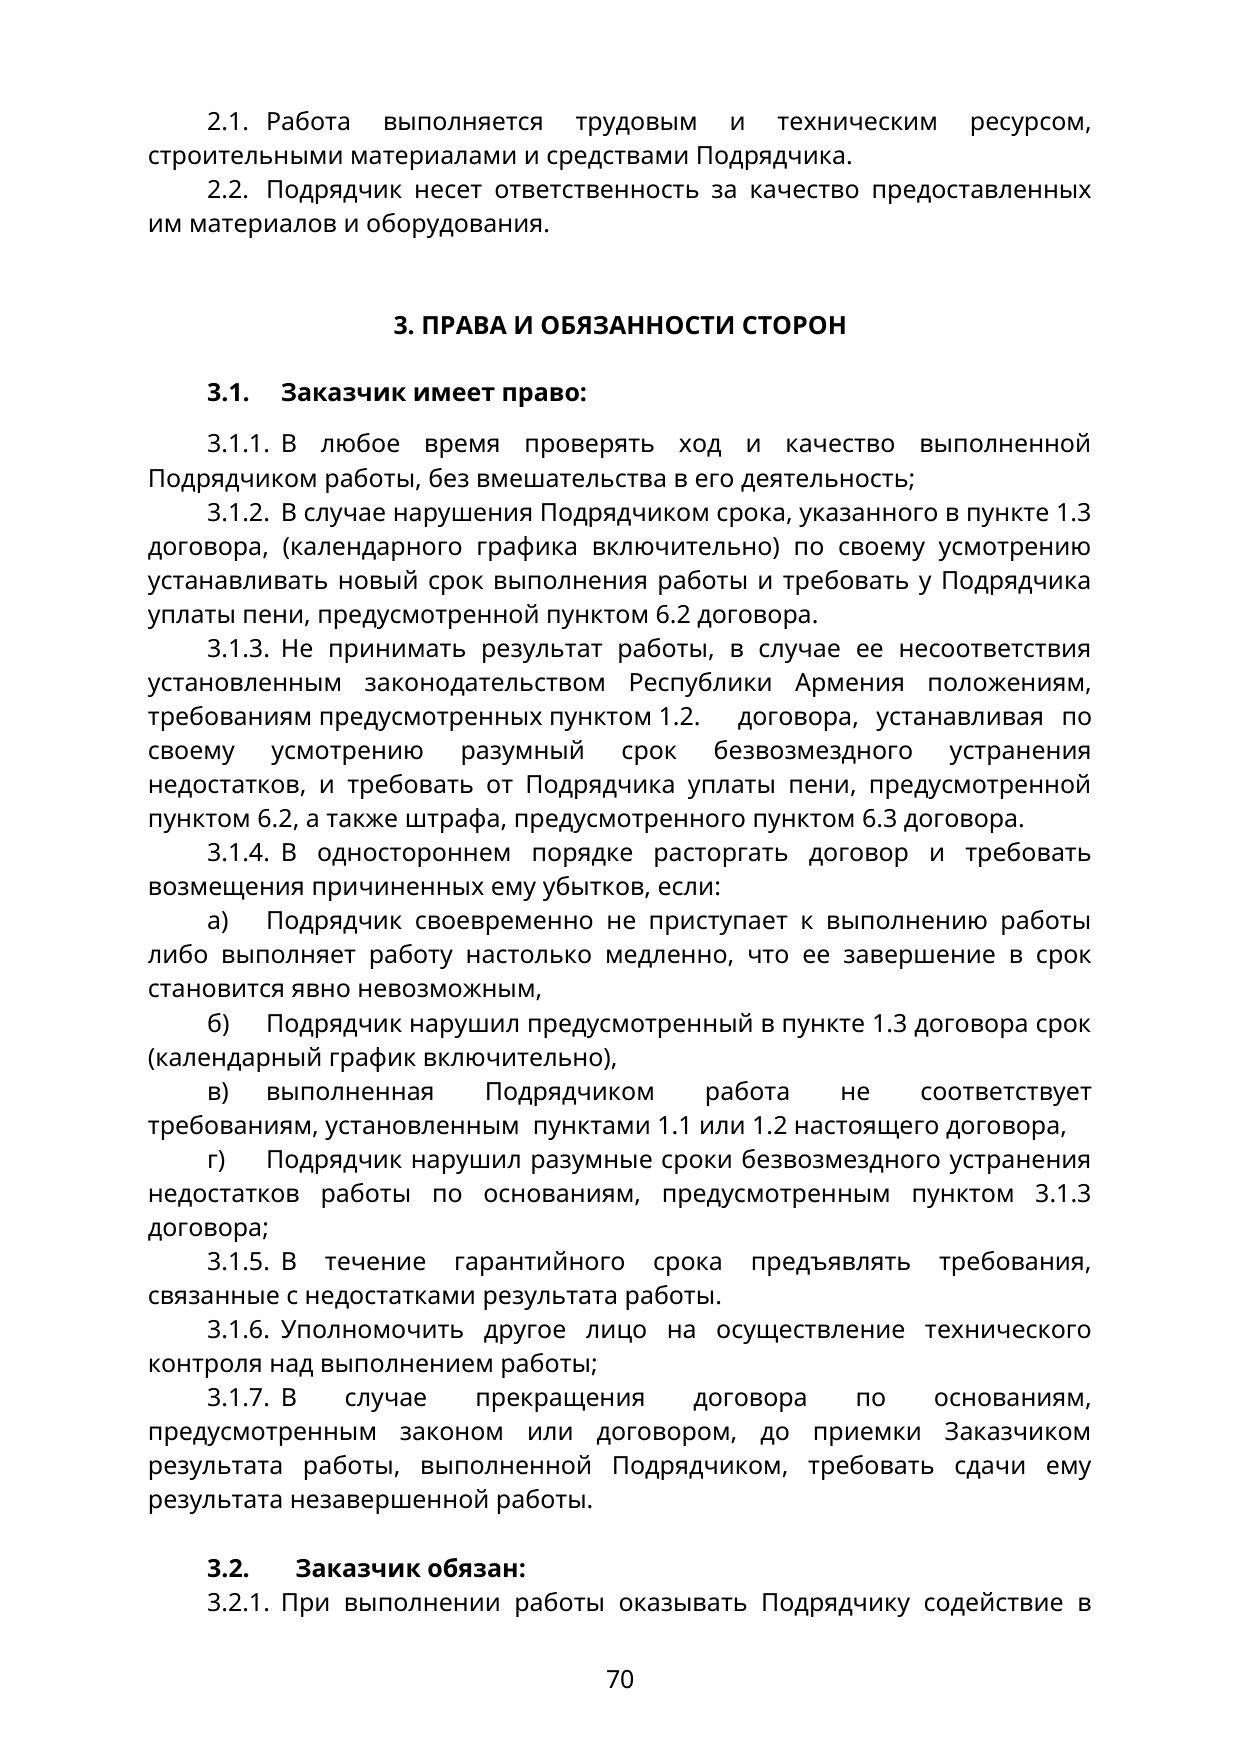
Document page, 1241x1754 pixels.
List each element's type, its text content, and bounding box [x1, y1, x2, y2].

text 3.1.3. Не принимать результат работы, в случае ее несоответствия установленным законодательством Республики Армения положениям, требованиям предусмотренных пунктом 1.2. договора, устанавливая по своему усмотрению разумный срок безвозмездного устранения недостатков, и требовать от Подрядчика уплаты пени, предусмотренной пунктом 6.2, а также штрафа, предусмотренного пунктом 6.3 договора. [148, 631, 1092, 835]
text 3.1.7. В случае прекращения договора по основаниям, предусмотренным законом или договором, до приемки Заказчиком результата работы, выполненной Подрядчиком, требовать сдачи ему результата незавершенной работы. [148, 1380, 1092, 1516]
text г) Подрядчик нарушил разумные сроки безвозмездного устранения недостатков работы по основаниям, предусмотренным пунктом 3.1.3 договора; [148, 1141, 1092, 1244]
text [148, 1584, 1092, 1618]
text а) Подрядчик своевременно не приступает к выполнению работы либо выполняет работу настолько медленно, что ее завершение в срок становится явно невозможным, [148, 903, 1092, 1005]
text 3.1.6. Уполномочить другое лицо на осуществление технического контроля над выполнением работы; [148, 1312, 1092, 1380]
text в) выполненная Подрядчиком работа не соответствует требованиям, установленным пунктами 1.1 или 1.2 настоящего договора, [148, 1073, 1092, 1141]
text 2.2. Подрядчик несет ответственность за качество предоставленных им материалов и оборудования. [148, 172, 1092, 240]
text 3.1.1. В любое время проверять ход и качество выполненной Подрядчиком работы, без вмешательства в его деятельность; [148, 426, 1092, 494]
text б) Подрядчик нарушил предусмотренный в пункте 1.3 договора срок (календарный график включительно), [148, 1005, 1092, 1073]
text 3.1.4. В одностороннем порядке расторгать договор и требовать возмещения причиненных ему убытков, если: [148, 835, 1092, 903]
text 2.1. Работа выполняется трудовым и техническим ресурсом, строительными материалами и средствами Подрядчика. [148, 103, 1092, 172]
text 3.1. Заказчик имеет право: [148, 375, 1092, 409]
text 3.1.2. В случае нарушения Подрядчиком срока, указанного в пункте 1.3 договора, (календарного графика включительно) по своему усмотрению устанавливать новый срок выполнения работы и требовать у Подрядчика уплаты пени, предусмотренной пунктом 6.2 договора. [148, 494, 1092, 631]
text 3. ПРАВА И ОБЯЗАННОСТИ СТОРОН [148, 307, 1092, 341]
text 3.1.5. В течение гарантийного срока предъявлять требования, связанные с недостатками результата работы. [148, 1244, 1092, 1312]
text 3.2. Заказчик обязан: [148, 1550, 1092, 1584]
